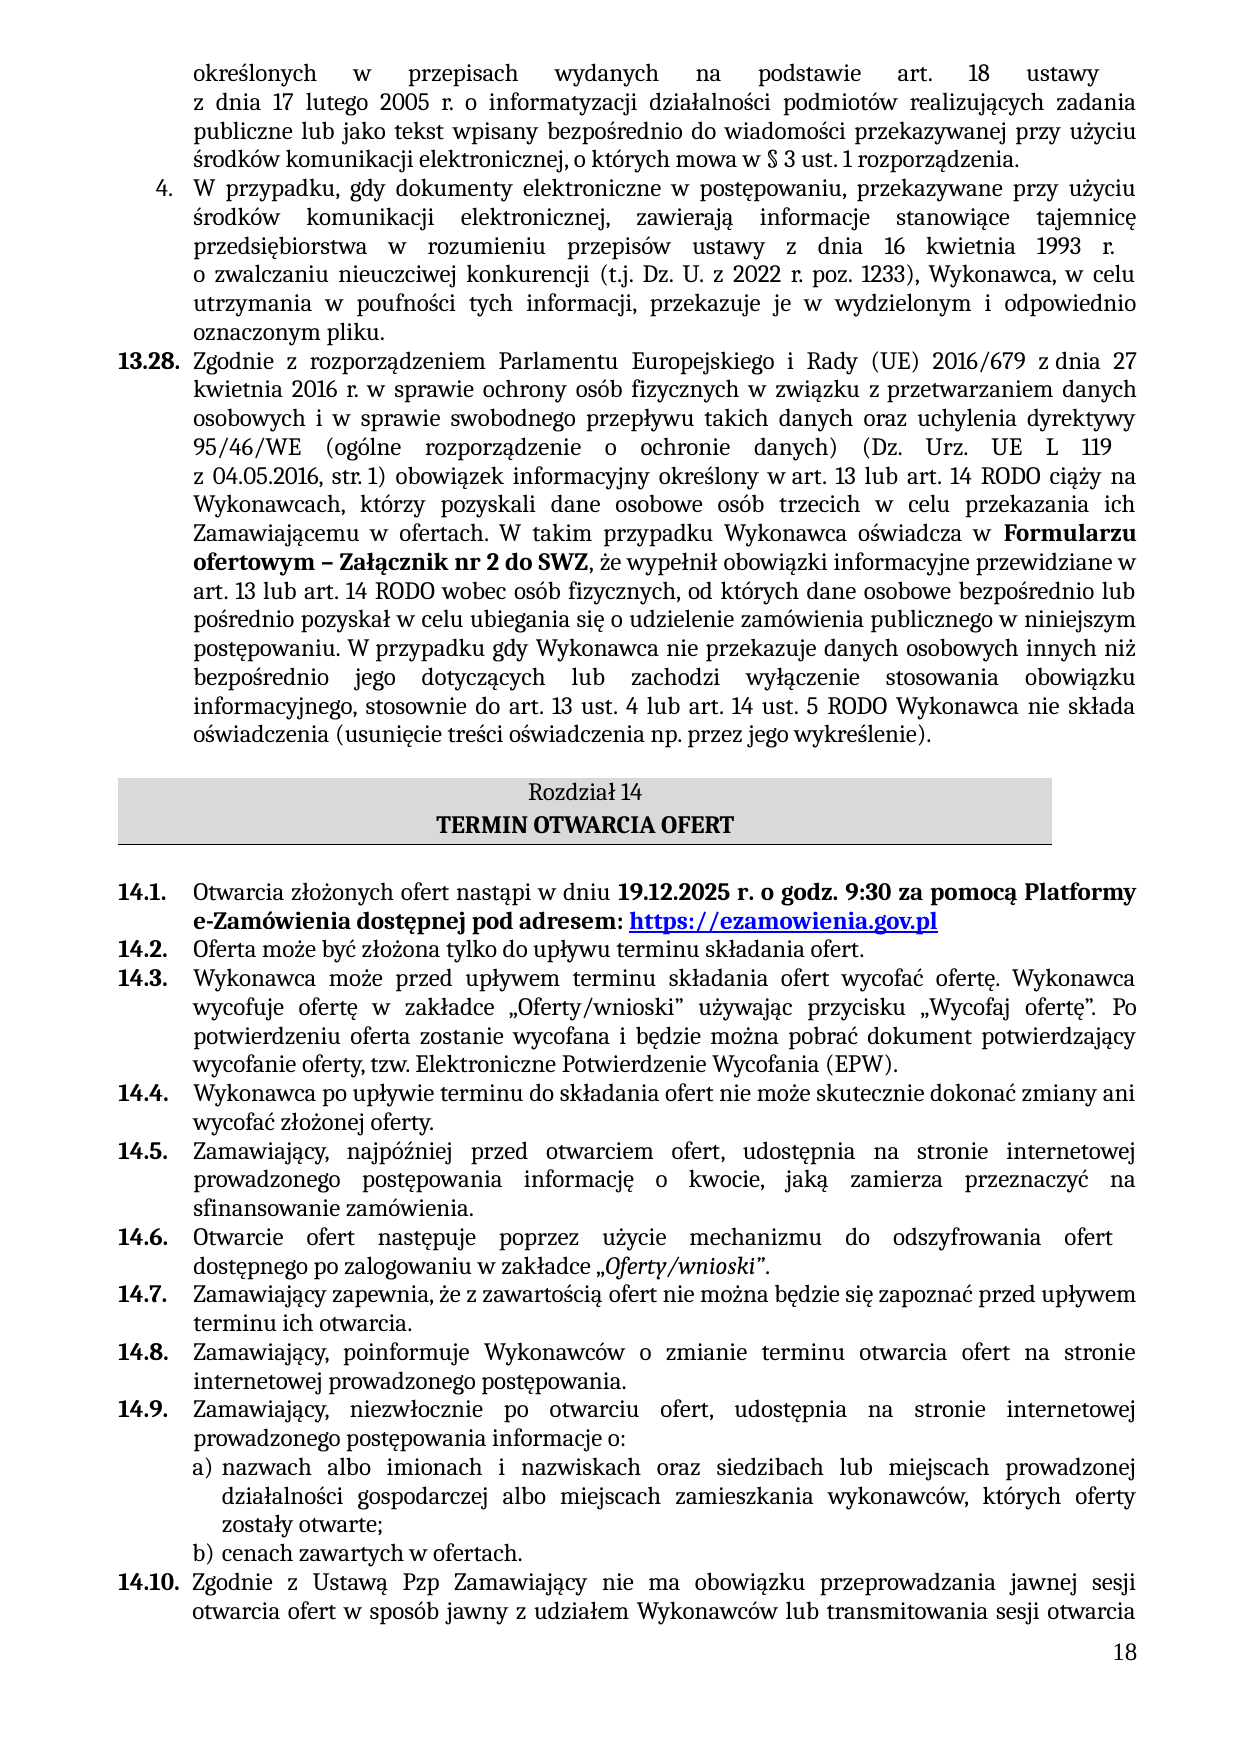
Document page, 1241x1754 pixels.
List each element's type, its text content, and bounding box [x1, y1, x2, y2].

list cenach zawartych w ofertach. [192, 1539, 1137, 1568]
list nazwach albo imionach i nazwiskach oraz siedzibach lub miejscach prowadzonej działalności gospodarczej albo miejscach zamieszkania wykonawców, których oferty zostały otwarte; [192, 1453, 1137, 1539]
list Otwarcie ofert następuje poprzez użycie mechanizmu do odszyfrowania ofert dostępnego po zalogowaniu w zakładce „Oferty/wnioski”. [118, 1223, 1137, 1280]
list Wykonawca może przed upływem terminu składania ofert wycofać ofertę. Wykonawca wycofuje ofertę w zakładce „Oferty/wnioski” używając przycisku „Wycofaj ofertę”. Po potwierdzeniu oferta zostanie wycofana i będzie można pobrać dokument potwierdzający wycofanie oferty, tzw. Elektroniczne Potwierdzenie Wycofania (EPW). [118, 964, 1137, 1079]
list Oferta może być złożona tylko do upływu terminu składania ofert. [118, 935, 1137, 964]
list Zgodnie z rozporządzeniem Parlamentu Europejskiego i Rady (UE) 2016/679 z dnia 27 kwietnia 2016 r. w sprawie ochrony osób fizycznych w związku z przetwarzaniem danych osobowych i w sprawie swobodnego przepływu takich danych oraz uchylenia dyrektywy 95/46/WE (ogólne rozporządzenie o ochronie danych) (Dz. Urz. UE L 119 z 04.05.2016, str. 1) obowiązek informacyjny określony w art. 13 lub art. 14 RODO ciąży na Wykonawcach, którzy pozyskali dane osobowe osób trzecich w celu przekazania ich Zamawiającemu w ofertach. W takim przypadku Wykonawca oświadcza w Formularzu ofertowym – Załącznik nr 2 do SWZ, że wypełnił obowiązki informacyjne przewidziane w art. 13 lub art. 14 RODO wobec osób fizycznych, od których dane osobowe bezpośrednio lub pośrednio pozyskał w celu ubiegania się o udzielenie zamówienia publicznego w niniejszym postępowaniu. W przypadku gdy Wykonawca nie przekazuje danych osobowych innych niż bezpośrednio jego dotyczących lub zachodzi wyłączenie stosowania obowiązku informacyjnego, stosownie do art. 13 ust. 4 lub art. 14 ust. 5 RODO Wykonawca nie składa oświadczenia (usunięcie treści oświadczenia np. przez jego wykreślenie). [118, 347, 1137, 749]
list W przypadku, gdy dokumenty elektroniczne w postępowaniu, przekazywane przy użyciu środków komunikacji elektronicznej, zawierają informacje stanowiące tajemnicę przedsiębiorstwa w rozumieniu przepisów ustawy z dnia 16 kwietnia 1993 r. o zwalczaniu nieuczciwej konkurencji (t.j. Dz. U. z 2022 r. poz. 1233), Wykonawca, w celu utrzymania w poufności tych informacji, przekazuje je w wydzielonym i odpowiednio oznaczonym pliku. [156, 174, 1137, 347]
list Zamawiający zapewnia, że z zawartością ofert nie można będzie się zapoznać przed upływem terminu ich otwarcia. [118, 1280, 1137, 1338]
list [156, 59, 1137, 174]
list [118, 1568, 1137, 1625]
list Zamawiający, najpóźniej przed otwarciem ofert, udostępnia na stronie internetowej prowadzonego postępowania informację o kwocie, jaką zamierza przeznaczyć na sfinansowanie zamówienia. [118, 1137, 1137, 1223]
list Otwarcia złożonych ofert nastąpi w dniu 19.12.2025 r. o godz. 9:30 za pomocą Platformy e-Zamówienia dostępnej pod adresem: https://ezamowienia.gov.pl [118, 878, 1137, 935]
list Wykonawca po upływie terminu do składania ofert nie może skutecznie dokonać zmiany ani wycofać złożonej oferty. [118, 1079, 1137, 1137]
list Zamawiający, niezwłocznie po otwarciu ofert, udostępnia na stronie internetowej prowadzonego postępowania informacje o: [118, 1395, 1137, 1453]
list Zamawiający, poinformuje Wykonawców o zmianie terminu otwarcia ofert na stronie internetowej prowadzonego postępowania. [118, 1338, 1137, 1395]
table_header Rozdział 14 TERMIN OTWARCIA OFERT [118, 778, 1052, 844]
